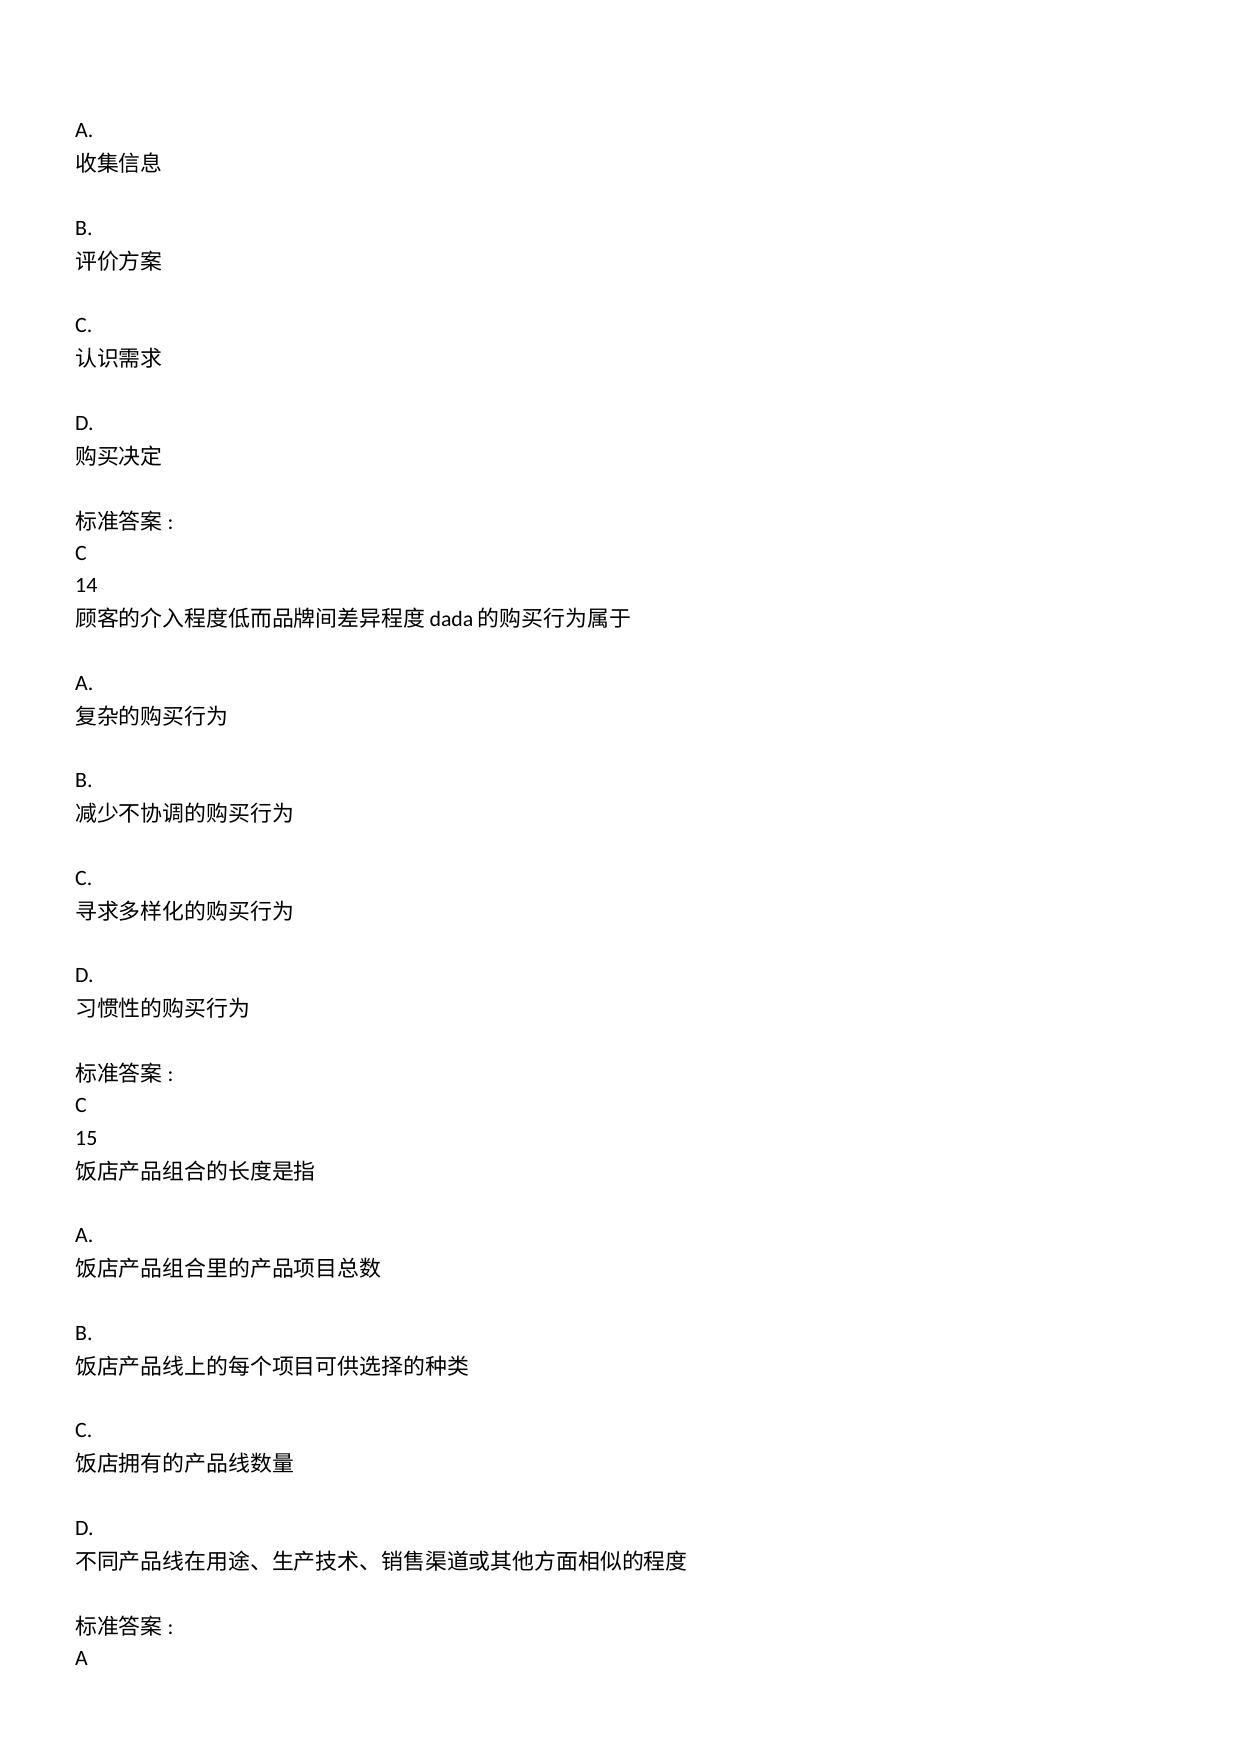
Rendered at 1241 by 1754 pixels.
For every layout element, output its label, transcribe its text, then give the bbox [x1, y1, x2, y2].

text A. [75, 1218, 1165, 1251]
text 减少不协调的购买行为 [75, 796, 1165, 828]
text 认识需求 [75, 341, 1165, 373]
text C. [75, 308, 1165, 341]
text 标准答案 : [75, 1056, 1165, 1088]
text 习惯性的购买行为 [75, 991, 1165, 1023]
text B. [75, 763, 1165, 796]
text D. [75, 958, 1165, 991]
text 寻求多样化的购买行为 [75, 893, 1165, 926]
text A [75, 1641, 1165, 1673]
text B. [75, 211, 1165, 243]
text 标准答案 : [75, 1608, 1165, 1641]
text C. [75, 1413, 1165, 1446]
text A. [75, 666, 1165, 698]
text C [75, 1088, 1165, 1121]
text C. [75, 861, 1165, 893]
text 标准答案 : [75, 503, 1165, 536]
text 饭店产品线上的每个项目可供选择的种类 [75, 1348, 1165, 1381]
text 复杂的购买行为 [75, 698, 1165, 731]
text 顾客的介入程度低而品牌间差异程度dada的购买行为属于 [75, 601, 1165, 633]
text 饭店产品组合的长度是指 [75, 1153, 1165, 1186]
text 饭店拥有的产品线数量 [75, 1446, 1165, 1478]
text D. [75, 406, 1165, 438]
text 14 [75, 568, 1165, 601]
text A. [75, 113, 1165, 146]
text 不同产品线在用途、生产技术、销售渠道或其他方面相似的程度 [75, 1543, 1165, 1576]
text 购买决定 [75, 438, 1165, 471]
text 评价方案 [75, 243, 1165, 276]
text 收集信息 [75, 146, 1165, 178]
text B. [75, 1316, 1165, 1348]
text C [75, 536, 1165, 568]
text 饭店产品组合里的产品项目总数 [75, 1251, 1165, 1283]
text D. [75, 1511, 1165, 1543]
text 15 [75, 1121, 1165, 1153]
